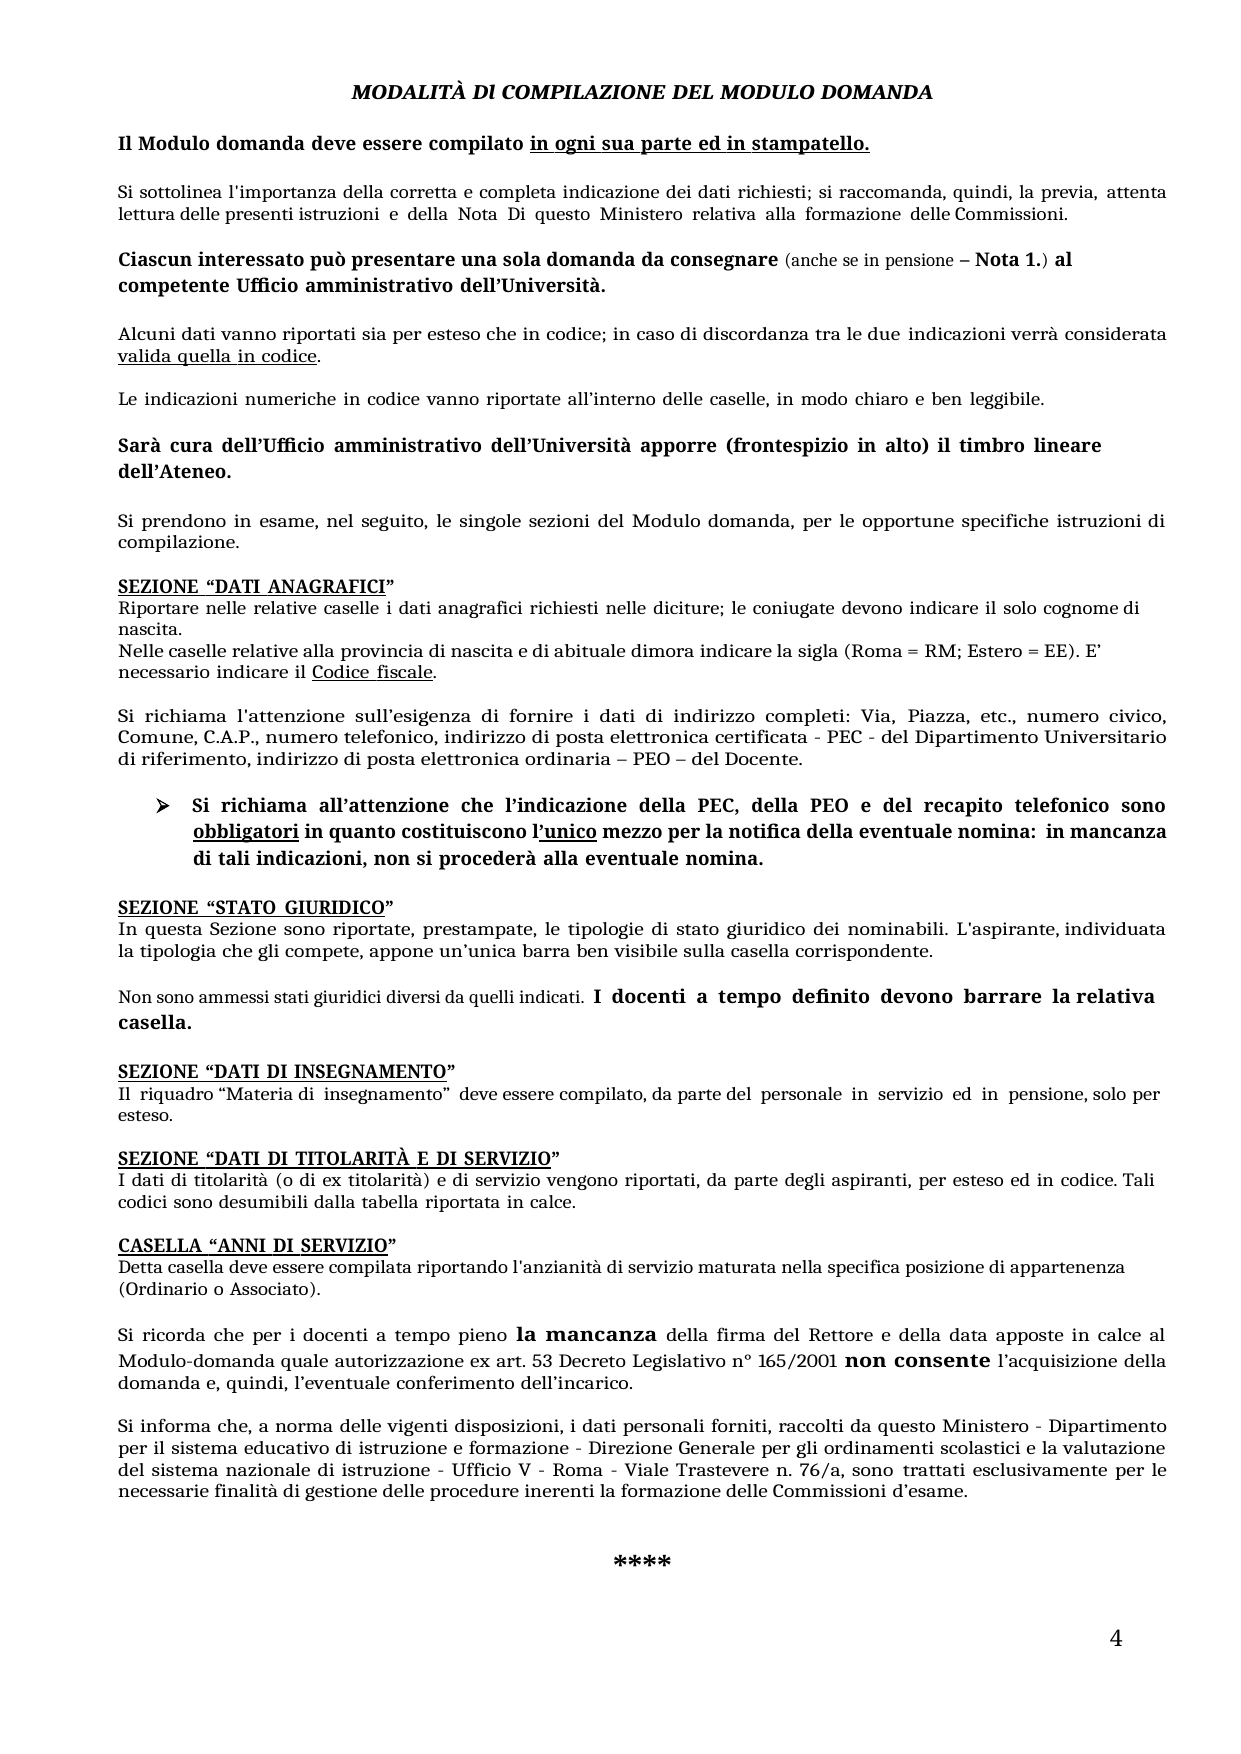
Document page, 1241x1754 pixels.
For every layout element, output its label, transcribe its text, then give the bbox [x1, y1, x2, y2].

text CASELLA “ANNI DI SERVIZIO” [118, 1236, 1178, 1257]
text MODALITÀ Dl COMPILAZIONE DEL MODULO DOMANDA [345, 81, 939, 105]
text I dati di titolarità (o di ex titolarità) e di servizio vengono riportati, da parte degli aspiranti, per esteso ed in codice. Tali codici sono desumibili dalla tabella riportata in calce. [118, 1170, 1178, 1213]
text Si richiama l'attenzione sull’esigenza di fornire i dati di indirizzo completi: Via, Piazza, etc., numero civico, Comune, C.A.P., numero telefonico, indirizzo di posta elettronica certificata - PEC - del Dipartimento Universitario di riferimento, indirizzo di posta elettronica ordinaria – PEO – del Docente. [118, 705, 1167, 770]
text Non sono ammessi stati giuridici diversi da quelli indicati. I docenti a tempo definito devono barrare la relativa casella. [118, 983, 1166, 1035]
text In questa Sezione sono riportate, prestampate, le tipologie di stato giuridico dei nominabili. L'aspirante, individuata la tipologia che gli compete, appone un’unica barra ben visibile sulla casella corrispondente. [118, 919, 1178, 962]
text SEZIONE “DATI DI INSEGNAMENTO” [118, 1062, 1178, 1083]
text Nelle caselle relative alla provincia di nascita e di abituale dimora indicare la sigla (Roma = RM; Estero = EE). E’ necessario indicare il Codice fiscale. [118, 641, 1130, 684]
text Alcuni dati vanno riportati sia per esteso che in codice; in caso di discordanza tra le due indicazioni verrà considerata valida quella in codice. [118, 324, 1167, 367]
text **** [345, 1546, 939, 1586]
text Sarà cura dell’Ufficio amministrativo dell’Università apporre (frontespizio in alto) il timbro lineare dell’Ateneo. [118, 432, 1178, 484]
text Il Modulo domanda deve essere compilato in ogni sua parte ed in stampatello. [118, 130, 1178, 155]
text Si prendono in esame, nel seguito, le singole sezioni del Modulo domanda, per le opportune specifiche istruzioni di compilazione. [118, 511, 1167, 554]
text Detta casella deve essere compilata riportando l'anzianità di servizio maturata nella specifica posizione di appartenenza (Ordinario o Associato). [118, 1257, 1166, 1300]
text Il riquadro “Materia di insegnamento” deve essere compilato, da parte del personale in servizio ed in pensione, solo per esteso. [118, 1083, 1166, 1126]
text SEZIONE “DATI ANAGRAFICI” [118, 576, 1178, 597]
text Ciascun interessato può presentare una sola domanda da consegnare (anche se in pensione – Nota 1.) al competente Ufficio amministrativo dell’Università. [118, 246, 1178, 298]
text SEZIONE “STATO GIURIDICO” [118, 897, 1178, 919]
text SEZIONE “DATI DI TITOLARITÀ E DI SERVIZIO” [118, 1149, 1178, 1170]
list Si richiama all’attenzione che l’indicazione della PEC, della PEO e del recapito telefonico sono obbligatori in quanto costituiscono l’unico mezzo per la notifica della eventuale nomina: in mancanza di tali indicazioni, non si procederà alla eventuale nomina. [155, 792, 1167, 870]
text Si sottolinea l'importanza della corretta e completa indicazione dei dati richiesti; si raccomanda, quindi, la previa, attenta lettura delle presenti istruzioni e della Nota Di questo Ministero relativa alla formazione delle Commissioni. [118, 181, 1167, 224]
text Si ricorda che per i docenti a tempo pieno la mancanza della firma del Rettore e della data apposte in calce al Modulo-domanda quale autorizzazione ex art. 53 Decreto Legislativo n° 165/2001 non consente l’acquisizione della domanda e, quindi, l’eventuale conferimento dell’incarico. [118, 1322, 1167, 1394]
text Le indicazioni numeriche in codice vanno riportate all’interno delle caselle, in modo chiaro e ben leggibile. [118, 388, 1178, 410]
text Riportare nelle relative caselle i dati anagrafici richiesti nelle diciture; le coniugate devono indicare il solo cognome di nascita. [118, 597, 1166, 641]
text Si informa che, a norma delle vigenti disposizioni, i dati personali forniti, raccolti da questo Ministero - Dipartimento per il sistema educativo di istruzione e formazione - Direzione Generale per gli ordinamenti scolastici e la valutazione del sistema nazionale di istruzione - Ufficio V - Roma - Viale Trastevere n. 76/a, sono trattati esclusivamente per le necessarie finalità di gestione delle procedure inerenti la formazione delle Commissioni d’esame. [118, 1416, 1167, 1502]
